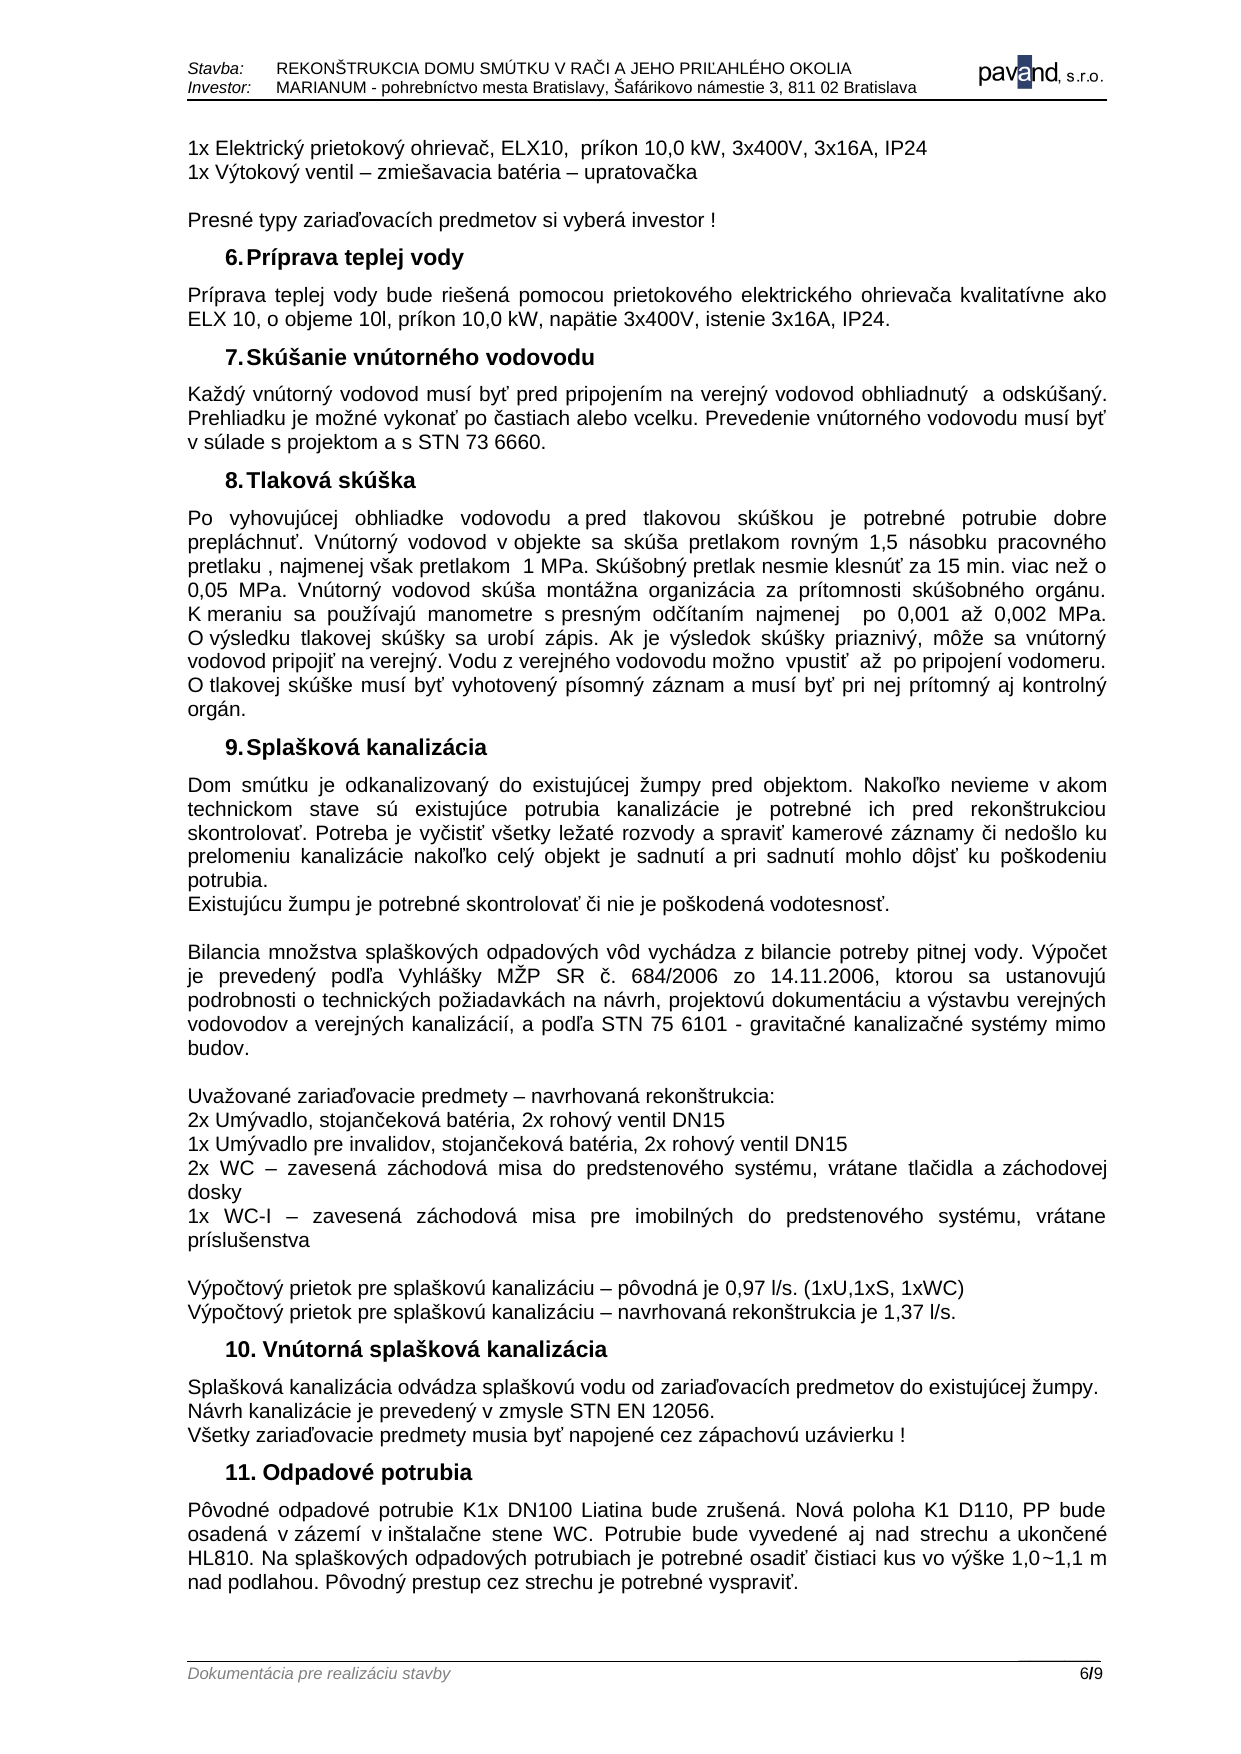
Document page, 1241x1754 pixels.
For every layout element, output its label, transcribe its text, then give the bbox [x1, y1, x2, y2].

text 2x Umývadlo, stojančeková batéria, 2x rohový ventil DN15 [187, 1108, 1107, 1132]
picture [975, 28, 1107, 93]
text Pôvodné odpadové potrubie K1x DN100 Liatina bude zrušená. Nová poloha K1 D110, PP bude osadená v zázemí v inštalačne stene WC. Potrubie bude vyvedené aj nad strechu a ukončené HL810. Na splaškových odpadových potrubiach je potrebné osadiť čistiaci kus vo výške 1,0~1,1 m nad podlahou. Pôvodný prestup cez strechu je potrebné vyspraviť. [187, 1498, 1107, 1594]
subtitle Skúšanie vnútorného vodovodu [225, 343, 1048, 370]
text Každý vnútorný vodovod musí byť pred pripojením na verejný vodovod obhliadnutý a odskúšaný. Prehliadku je možné vykonať po častiach alebo vcelku. Prevedenie vnútorného vodovodu musí byť v súlade s projektom a s STN 73 6660. [187, 382, 1107, 454]
text 2x WC – zavesená záchodová misa do predstenového systému, vrátane tlačidla a záchodovej dosky [187, 1156, 1107, 1204]
subtitle Vnútorná splašková kanalizácia [225, 1336, 1048, 1362]
text Výpočtový prietok pre splaškovú kanalizáciu – navrhovaná rekonštrukcia je 1,37 l/s. [187, 1299, 1107, 1323]
text O tlakovej skúške musí byť vyhotovený písomný záznam a musí byť pri nej prítomný aj kontrolný orgán. [187, 673, 1107, 721]
text Splašková kanalizácia odvádza splaškovú vodu od zariaďovacích predmetov do existujúcej žumpy. [187, 1375, 1107, 1399]
text Všetky zariaďovacie predmety musia byť napojené cez zápachovú uzávierku ! [187, 1423, 1107, 1447]
text Dom smútku je odkanalizovaný do existujúcej žumpy pred objektom. Nakoľko nevieme v akom technickom stave sú existujúce potrubia kanalizácie je potrebné ich pred rekonštrukciou skontrolovať. Potreba je vyčistiť všetky ležaté rozvody a spraviť kamerové záznamy či nedošlo ku prelomeniu kanalizácie nakoľko celý objekt je sadnutí a pri sadnutí mohlo dôjsť ku poškodeniu potrubia. [187, 772, 1107, 892]
text 1x Elektrický prietokový ohrievač, ELX10, príkon 10,0 kW, 3x400V, 3x16A, IP24 [187, 136, 1107, 160]
text Po vyhovujúcej obhliadke vodovodu a pred tlakovou skúškou je potrebné potrubie dobre prepláchnuť. Vnútorný vodovod v objekte sa skúša pretlakom rovným 1,5 násobku pracovného pretlaku , najmenej však pretlakom 1 MPa. Skúšobný pretlak nesmie klesnúť za 15 min. viac než o 0,05 MPa. Vnútorný vodovod skúša montážna organizácia za prítomnosti skúšobného orgánu. K meraniu sa používajú manometre s presným odčítaním najmenej po 0,001 až 0,002 MPa. O výsledku tlakovej skúšky sa urobí zápis. Ak je výsledok skúšky priaznivý, môže sa vnútorný vodovod pripojiť na verejný. Vodu z verejného vodovodu možno vpustiť až po pripojení vodomeru. [187, 506, 1107, 673]
text Návrh kanalizácie je prevedený v zmysle STN EN 12056. [187, 1399, 1107, 1423]
text 1x WC-I – zavesená záchodová misa pre imobilných do predstenového systému, vrátane príslušenstva [187, 1204, 1107, 1252]
text Presné typy zariaďovacích predmetov si vyberá investor ! [187, 208, 1107, 232]
text 1x Výtokový ventil – zmiešavacia batéria – upratovačka [187, 160, 1107, 184]
subtitle Tlaková skúška [225, 467, 1048, 493]
text 1x Umývadlo pre invalidov, stojančeková batéria, 2x rohový ventil DN15 [187, 1132, 1107, 1156]
text Bilancia množstva splaškových odpadových vôd vychádza z bilancie potreby pitnej vody. Výpočet je prevedený podľa Vyhlášky MŽP SR č. 684/2006 zo 14.11.2006, ktorou sa ustanovujú podrobnosti o technických požiadavkách na návrh, projektovú dokumentáciu a výstavbu verejných vodovodov a verejných kanalizácií, a podľa STN 75 6101 - gravitačné kanalizačné systémy mimo budov. [187, 940, 1107, 1060]
text Výpočtový prietok pre splaškovú kanalizáciu – pôvodná je 0,97 l/s. (1xU,1xS, 1xWC) [187, 1276, 1107, 1299]
text Príprava teplej vody bude riešená pomocou prietokového elektrického ohrievača kvalitatívne ako ELX 10, o objeme 10l, príkon 10,0 kW, napätie 3x400V, istenie 3x16A, IP24. [187, 283, 1107, 331]
text Existujúcu žumpu je potrebné skontrolovať či nie je poškodená vodotesnosť. [187, 892, 1107, 916]
subtitle Splašková kanalizácia [225, 734, 1048, 760]
text Uvažované zariaďovacie predmety – navrhovaná rekonštrukcia: [187, 1084, 1107, 1108]
subtitle Odpadové potrubia [225, 1459, 1048, 1486]
subtitle Príprava teplej vody [225, 244, 1048, 271]
